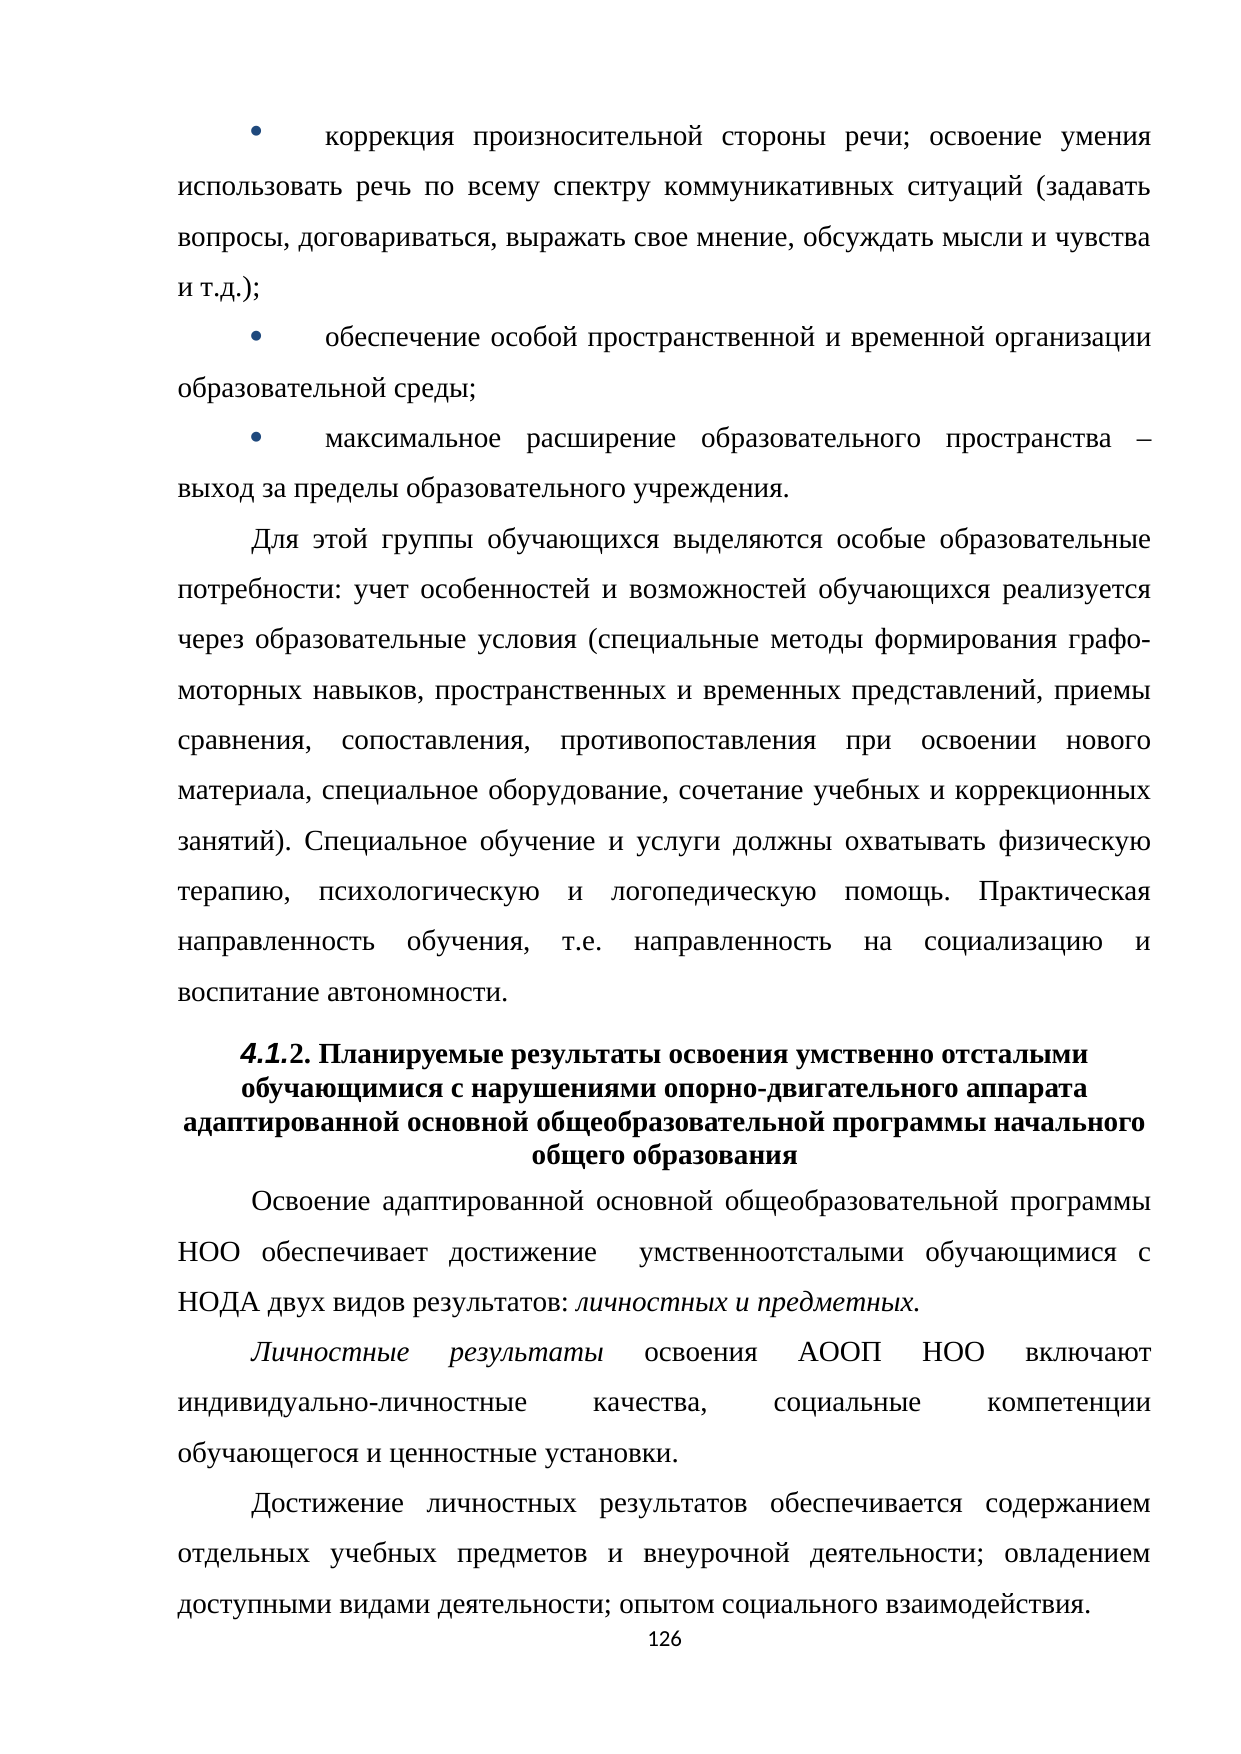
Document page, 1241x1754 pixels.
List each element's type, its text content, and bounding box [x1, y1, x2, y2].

list обеспечение особой пространственной и временной организации образовательной среды; [177, 319, 1152, 403]
subtitle 4.1.2. Планируемые результаты освоения умственно отсталыми обучающимися с нарушениями опорно-двигательного аппарата адаптированной основной общеобразовательной программы начального общего образования [177, 1037, 1152, 1171]
text Для этой группы обучающихся выделяются особые образовательные потребности: учет особенностей и возможностей обучающихся реализуется через образовательные условия (специальные методы формирования графо-моторных навыков, пространственных и временных представлений, приемы сравнения, сопоставления, противопоставления при освоении нового материала, специальное оборудование, сочетание учебных и коррекционных занятий). Специальное обучение и услуги должны охватывать физическую терапию, психологическую и логопедическую помощь. Практическая направленность обучения, т.е. направленность на социализацию и воспитание автономности. [177, 521, 1152, 1007]
text Личностные результаты освоения АООП НОО включают индивидуально-личностные качества, социальные компетенции обучающегося и ценностные установки. [177, 1334, 1152, 1468]
text Достижение личностных результатов обеспечивается содержанием отдельных учебных предметов и внеурочной деятельности; овладением доступными видами деятельности; опытом социального взаимодействия. [177, 1485, 1152, 1619]
list максимальное расширение образовательного пространства – выход за пределы образовательного учреждения. [177, 420, 1152, 504]
text Освоение адаптированной основной общеобразовательной программы НОО обеспечивает достижение умственноотсталыми обучающимися с НОДА двух видов результатов: личностных и предметных. [177, 1183, 1152, 1317]
list коррекция произносительной стороны речи; освоение умения использовать речь по всему спектру коммуникативных ситуаций (задавать вопросы, договариваться, выражать свое мнение, обсуждать мысли и чувства и т.д.); [177, 118, 1152, 303]
